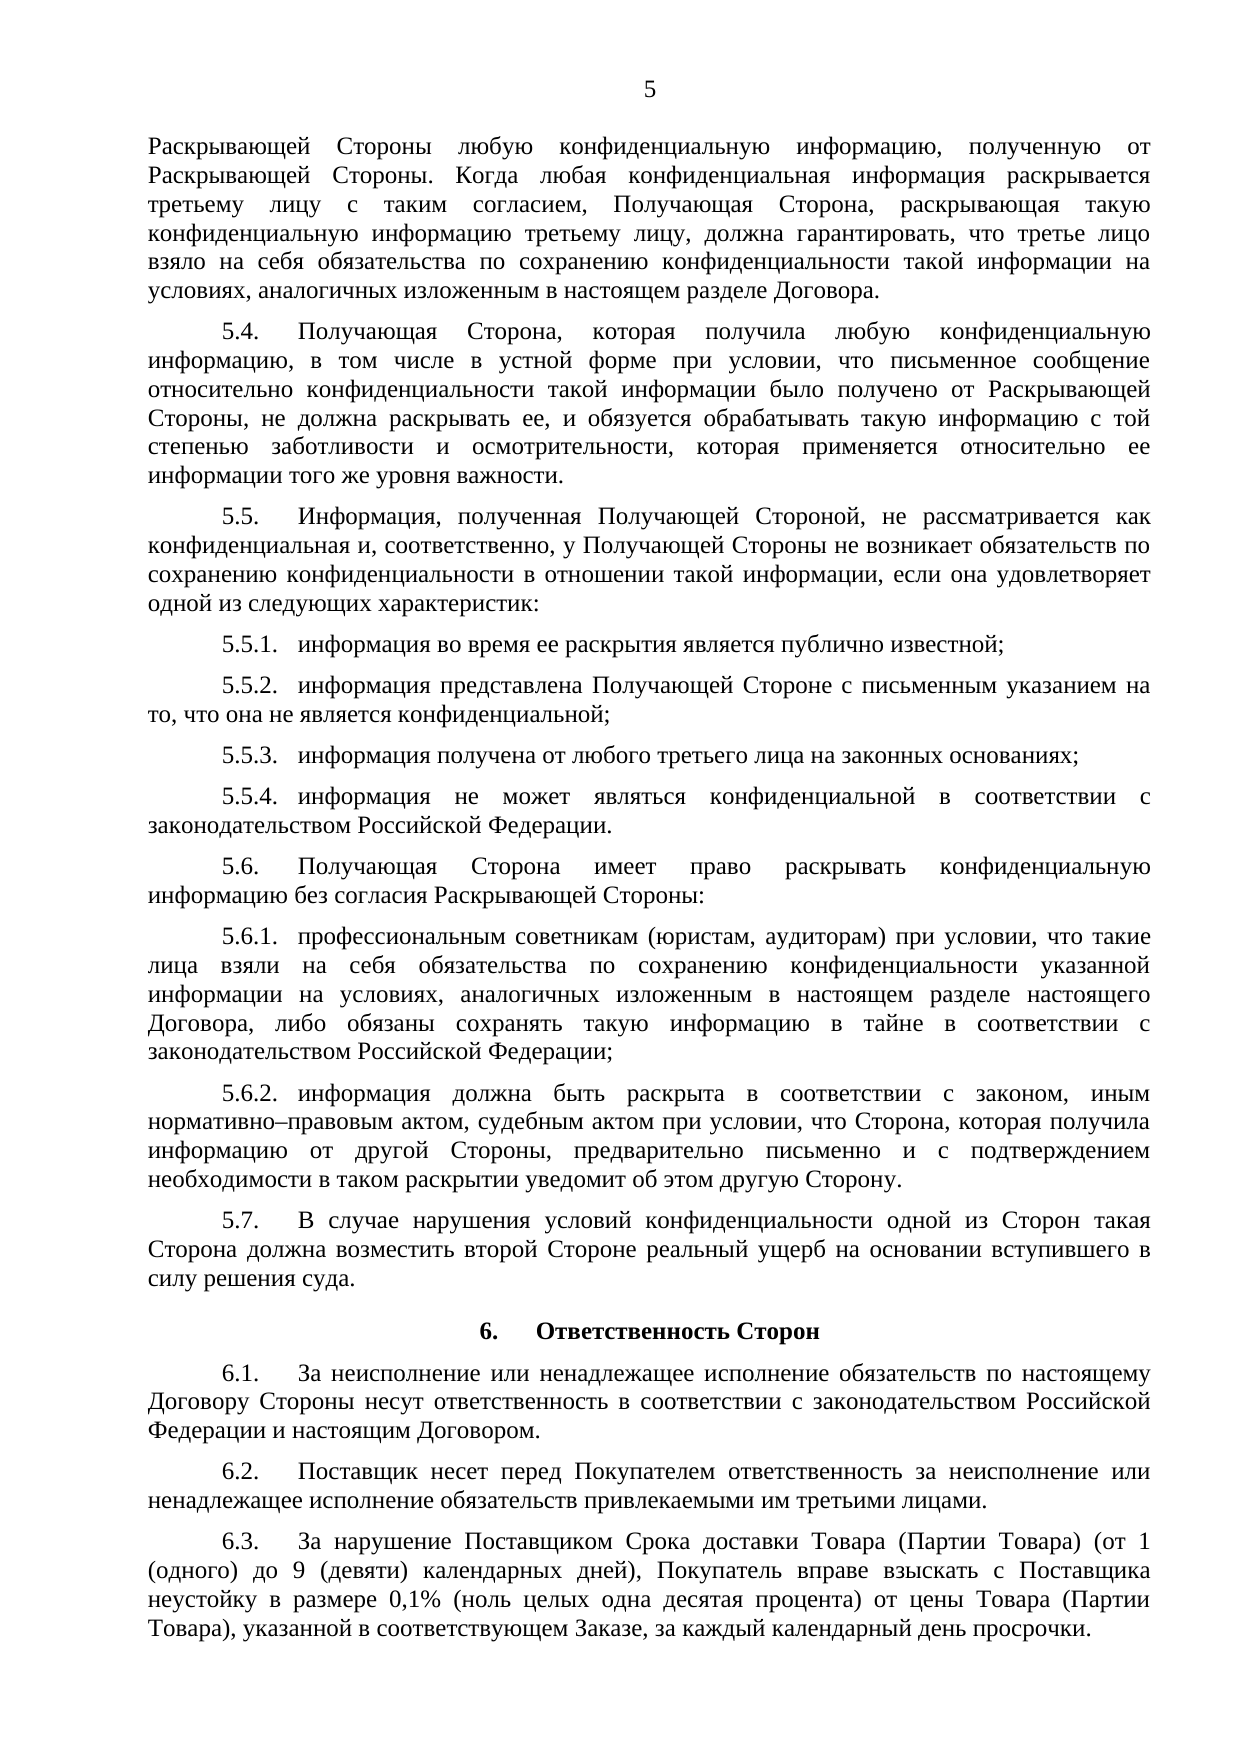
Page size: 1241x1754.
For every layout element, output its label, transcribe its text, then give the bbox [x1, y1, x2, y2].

list информация получена от любого третьего лица на законных основаниях; [148, 740, 1152, 769]
list информация не может являться конфиденциальной в соответствии с законодательством Российской Федерации. [148, 781, 1152, 839]
list Получающая Сторона, которая получила любую конфиденциальную информацию, в том числе в устной форме при условии, что письменное сообщение относительно конфиденциальности такой информации было получено от Раскрывающей Стороны, не должна раскрывать ее, и обязуется обрабатывать такую информацию с той степенью заботливости и осмотрительности, которая применяется относительно ее информации того же уровня важности. [148, 316, 1152, 489]
list Поставщик несет перед Покупателем ответственность за неисполнение или ненадлежащее исполнение обязательств привлекаемыми им третьими лицами. [148, 1456, 1152, 1514]
list Информация, полученная Получающей Стороной, не рассматривается как конфиденциальная и, соответственно, у Получающей Стороны не возникает обязательств по сохранению конфиденциальности в отношении такой информации, если она удовлетворяет одной из следующих характеристик: [148, 501, 1152, 616]
list Получающая Сторона имеет право раскрывать конфиденциальную информацию без согласия Раскрывающей Стороны: [148, 851, 1152, 909]
list За неисполнение или ненадлежащее исполнение обязательств по настоящему Договору Стороны несут ответственность в соответствии с законодательством Российской Федерации и настоящим Договором. [148, 1358, 1152, 1444]
list информация представлена Получающей Стороне с письменным указанием на то, что она не является конфиденциальной; [148, 670, 1152, 728]
list За нарушение Поставщиком Срока доставки Товара (Партии Товара) (от 1 (одного) до 9 (девяти) календарных дней), Покупатель вправе взыскать с Поставщика неустойку в размере 0,1% (ноль целых одна десятая процента) от цены Товара (Партии Товара), указанной в соответствующем Заказе, за каждый календарный день просрочки. [148, 1526, 1152, 1641]
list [148, 131, 1152, 304]
list информация должна быть раскрыта в соответствии с законом, иным нормативно–правовым актом, судебным актом при условии, что Сторона, которая получила информацию от другой Стороны, предварительно письменно и с подтверждением необходимости в таком раскрытии уведомит об этом другую Сторону. [148, 1078, 1152, 1193]
list информация во время ее раскрытия является публично известной; [148, 629, 1152, 658]
list В случае нарушения условий конфиденциальности одной из Сторон такая Сторона должна возместить второй Стороне реальный ущерб на основании вступившего в силу решения суда. [148, 1205, 1152, 1291]
list профессиональным советникам (юристам, аудиторам) при условии, что такие лица взяли на себя обязательства по сохранению конфиденциальности указанной информации на условиях, аналогичных изложенным в настоящем разделе настоящего Договора, либо обязаны сохранять такую информацию в тайне в соответствии с законодательством Российской Федерации; [148, 921, 1152, 1065]
list Ответственность Сторон [148, 1316, 1152, 1345]
